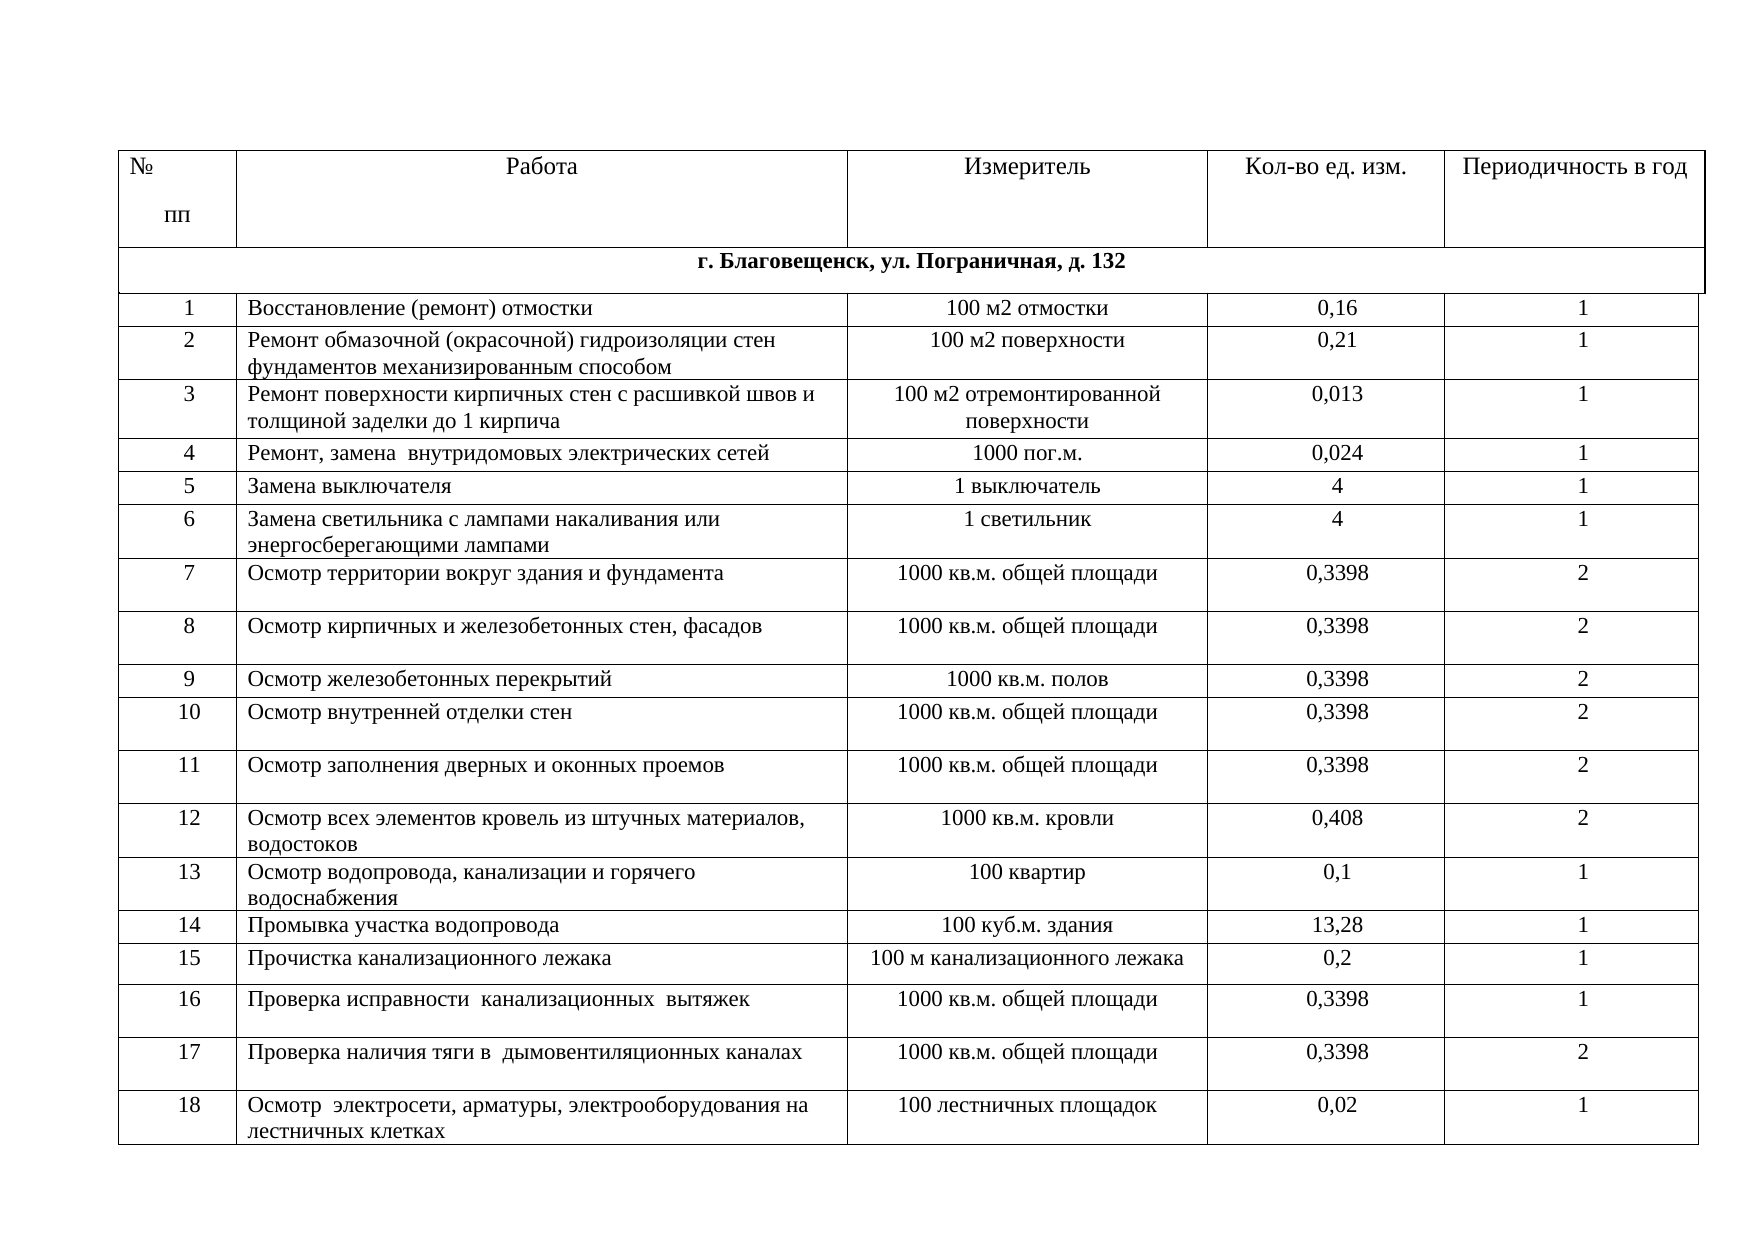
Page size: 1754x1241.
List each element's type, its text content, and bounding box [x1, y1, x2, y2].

table_cell 3 [119, 380, 236, 438]
table_cell Промывка участка водопровода [237, 911, 847, 943]
table_cell 1 [1445, 327, 1698, 379]
table_cell 18 [119, 1091, 236, 1143]
table_cell 1000 кв.м. общей площади [848, 612, 1207, 664]
table_cell 1 [1445, 294, 1698, 326]
table_cell 0,1 [1208, 858, 1444, 910]
table_cell 1 [1445, 380, 1698, 438]
table_cell 1000 кв.м. общей площади [848, 751, 1207, 803]
table_cell 2 [1445, 612, 1698, 664]
table_cell 4 [119, 439, 236, 471]
table_cell 1 [1445, 944, 1698, 983]
table_cell 0,3398 [1208, 612, 1444, 664]
table_cell 1 [1445, 911, 1698, 943]
table_cell 2 [1445, 751, 1698, 803]
table_cell 1000 кв.м. полов [848, 665, 1207, 697]
table_cell Осмотр железобетонных перекрытий [237, 665, 847, 697]
table_cell 100 м2 отмостки [848, 294, 1207, 326]
table_cell Осмотр заполнения дверных и оконных проемов [237, 751, 847, 803]
table_cell 1 [1445, 858, 1698, 910]
table_cell Восстановление (ремонт) отмостки [237, 294, 847, 326]
table_cell 0,024 [1208, 439, 1444, 471]
table_cell 9 [119, 665, 236, 697]
table_cell Осмотр электросети, арматуры, электрооборудования на лестничных клетках [237, 1091, 847, 1143]
table_cell 4 [1208, 472, 1444, 504]
table_cell Осмотр внутренней отделки стен [237, 698, 847, 750]
table_cell г. Благовещенск, ул. Пограничная, д. 132 [119, 248, 1704, 293]
table_cell 0,2 [1208, 944, 1444, 983]
table_cell Осмотр водопровода, канализации и горячего водоснабжения [237, 858, 847, 910]
table_cell 100 м2 поверхности [848, 327, 1207, 379]
table_header Измеритель [848, 151, 1207, 247]
table_cell Прочистка канализационного лежака [237, 944, 847, 983]
table_cell 7 [119, 559, 236, 611]
table_cell 2 [1445, 665, 1698, 697]
table_cell 1000 кв.м. общей площади [848, 985, 1207, 1037]
table_cell 1000 кв.м. кровли [848, 804, 1207, 857]
table_cell 1 [1445, 505, 1698, 558]
table_header Кол-во ед. изм. [1208, 151, 1444, 247]
table_cell 0,408 [1208, 804, 1444, 857]
table_cell 1000 кв.м. общей площади [848, 1038, 1207, 1090]
table_cell Осмотр всех элементов кровель из штучных материалов, водостоков [237, 804, 847, 857]
table_cell 100 лестничных площадок [848, 1091, 1207, 1143]
table_cell 15 [119, 944, 236, 983]
table_cell 13,28 [1208, 911, 1444, 943]
table_cell 12 [119, 804, 236, 857]
table_cell 1000 кв.м. общей площади [848, 559, 1207, 611]
table_cell 1 выключатель [848, 472, 1207, 504]
table_cell 1 [1445, 439, 1698, 471]
table_cell 0,02 [1208, 1091, 1444, 1143]
table_cell 11 [119, 751, 236, 803]
table_cell 0,21 [1208, 327, 1444, 379]
table_cell 0,3398 [1208, 1038, 1444, 1090]
table_cell 16 [119, 985, 236, 1037]
table_cell 6 [119, 505, 236, 558]
table_cell 10 [119, 698, 236, 750]
table_cell 100 куб.м. здания [848, 911, 1207, 943]
table_cell 2 [1445, 698, 1698, 750]
table_cell 4 [1208, 505, 1444, 558]
table_header № пп [119, 151, 236, 247]
table_cell 1 [1445, 472, 1698, 504]
table_header Работа [237, 151, 847, 247]
table_cell 100 квартир [848, 858, 1207, 910]
table_cell 1000 пог.м. [848, 439, 1207, 471]
table_cell 2 [119, 327, 236, 379]
table_cell 1 [1445, 985, 1698, 1037]
table_cell 0,3398 [1208, 559, 1444, 611]
table_cell 1 светильник [848, 505, 1207, 558]
table_cell 0,3398 [1208, 698, 1444, 750]
table_cell 8 [119, 612, 236, 664]
table_cell 2 [1445, 1038, 1698, 1090]
table_cell 1 [1445, 1091, 1698, 1143]
table_cell Осмотр территории вокруг здания и фундамента [237, 559, 847, 611]
table_cell Ремонт обмазочной (окрасочной) гидроизоляции стен фундаментов механизированным способом [237, 327, 847, 379]
table_cell 0,013 [1208, 380, 1444, 438]
table_cell 1000 кв.м. общей площади [848, 698, 1207, 750]
table_cell Ремонт поверхности кирпичных стен с расшивкой швов и толщиной заделки до 1 кирпича [237, 380, 847, 438]
table_cell 2 [1445, 804, 1698, 857]
table_cell 13 [119, 858, 236, 910]
table_cell Ремонт, замена внутридомовых электрических сетей [237, 439, 847, 471]
table_cell Замена выключателя [237, 472, 847, 504]
table_cell 100 м2 отремонтированной поверхности [848, 380, 1207, 438]
table_cell 5 [119, 472, 236, 504]
table_cell 0,3398 [1208, 751, 1444, 803]
table_cell Проверка исправности канализационных вытяжек [237, 985, 847, 1037]
table_cell Замена светильника с лампами накаливания или энергосберегающими лампами [237, 505, 847, 558]
table_cell Проверка наличия тяги в дымовентиляционных каналах [237, 1038, 847, 1090]
table_header Периодичность в год [1445, 151, 1704, 247]
table_cell 100 м канализационного лежака [848, 944, 1207, 983]
table_cell Осмотр кирпичных и железобетонных стен, фасадов [237, 612, 847, 664]
table_cell 14 [119, 911, 236, 943]
table_cell 17 [119, 1038, 236, 1090]
table_cell 0,16 [1208, 294, 1444, 326]
table_cell 2 [1445, 559, 1698, 611]
table_cell 1 [119, 294, 236, 326]
table_cell 0,3398 [1208, 985, 1444, 1037]
table_cell 0,3398 [1208, 665, 1444, 697]
